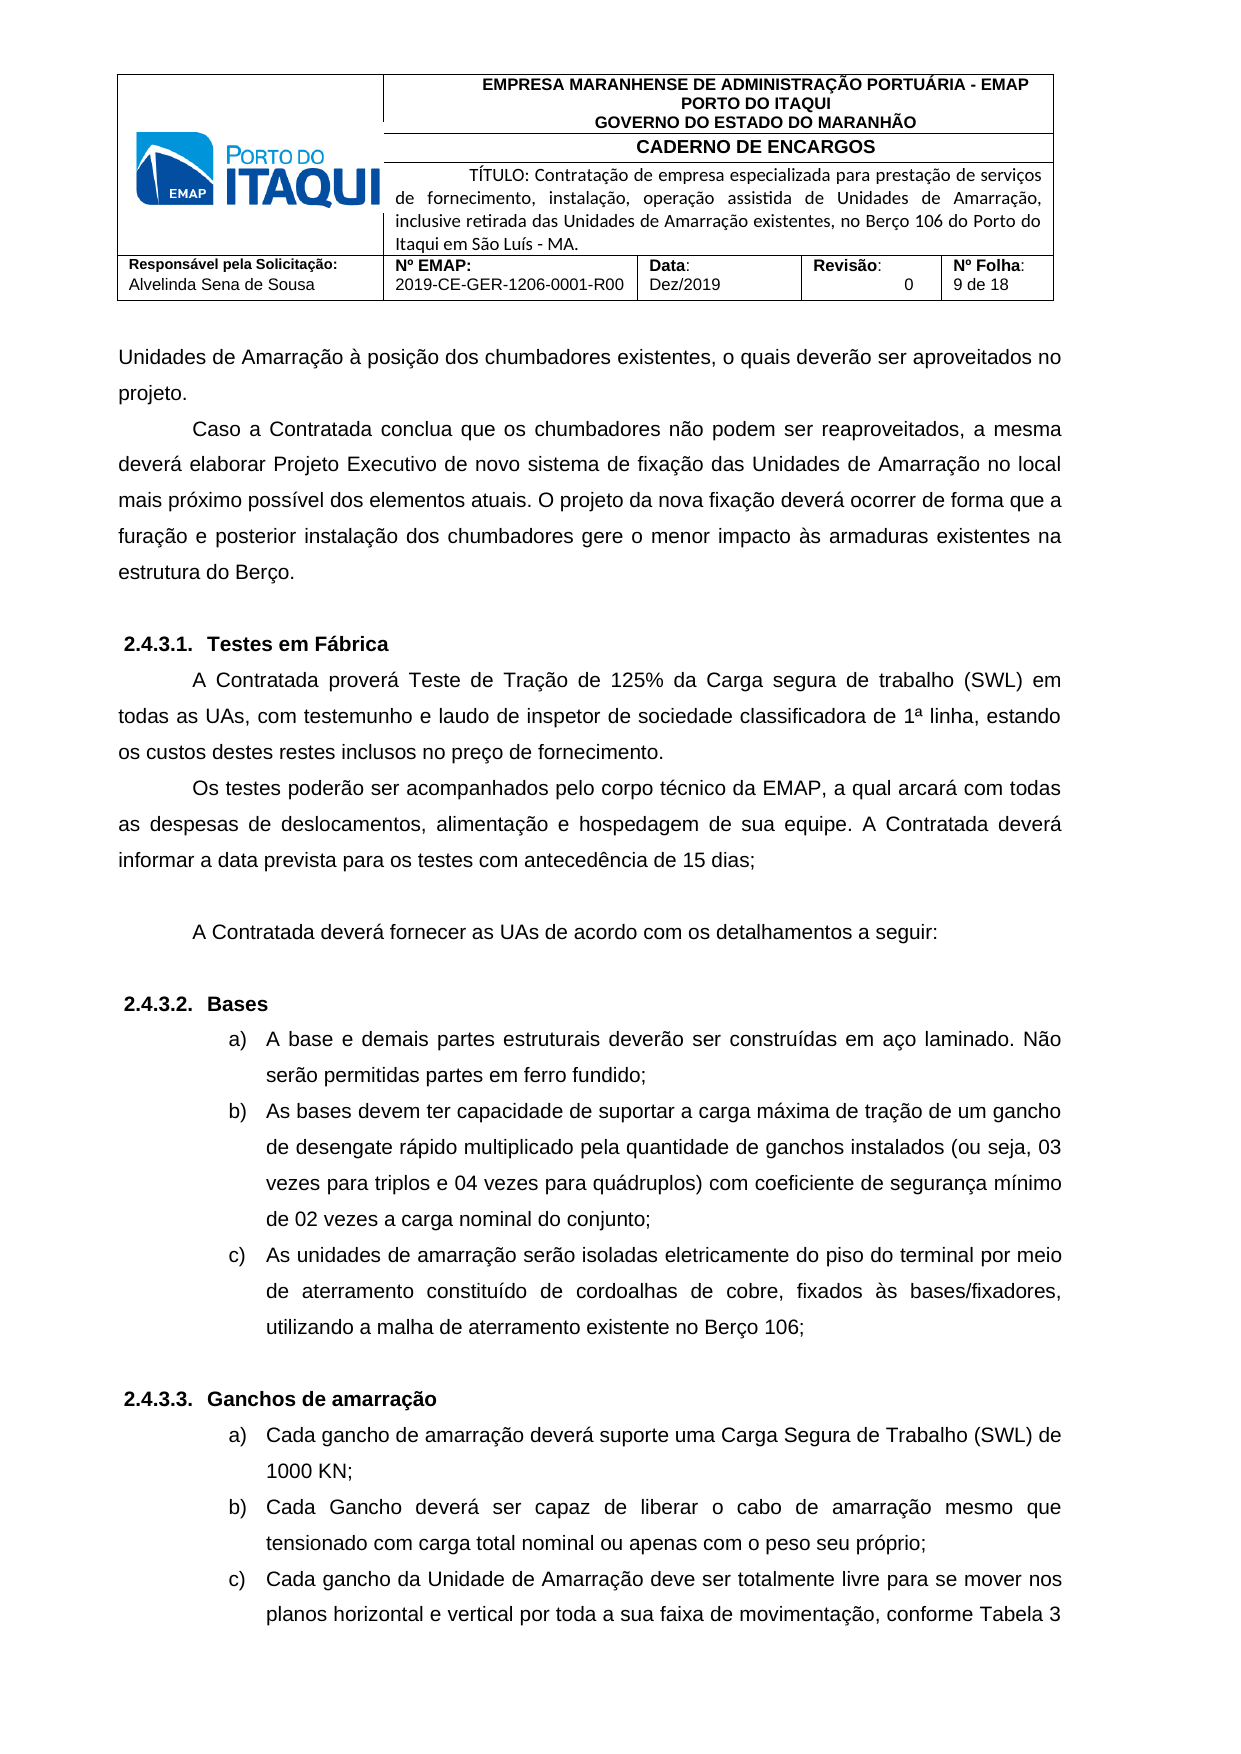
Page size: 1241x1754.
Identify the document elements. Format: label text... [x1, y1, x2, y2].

list A base e demais partes estruturais deverão ser construídas em aço laminado. Não serão permitidas partes em ferro fundido; [228, 1027, 1063, 1087]
list Ganchos de amarração [124, 1387, 1063, 1411]
text A Contratada proverá Teste de Tração de 125% da Carga segura de trabalho (SWL) em todas as UAs, com testemunho e laudo de inspetor de sociedade classificadora de 1ª linha, estando os custos destes restes inclusos no preço de fornecimento. [118, 668, 1063, 764]
text Caso a Contratada conclua que os chumbadores não podem ser reaproveitados, a mesma deverá elaborar Projeto Executivo de novo sistema de fixação das Unidades de Amarração no local mais próximo possível dos elementos atuais. O projeto da nova fixação deverá ocorrer de forma que a furação e posterior instalação dos chumbadores gere o menor impacto às armaduras existentes na estrutura do Berço. [118, 416, 1063, 584]
list Cada Gancho deverá ser capaz de liberar o cabo de amarração mesmo que tensionado com carga total nominal ou apenas com o peso seu próprio; [228, 1494, 1063, 1554]
list As unidades de amarração serão isoladas eletricamente do piso do terminal por meio de aterramento constituído de cordoalhas de cobre, fixados às bases/fixadores, utilizando a malha de aterramento existente no Berço 106; [228, 1243, 1063, 1339]
list Cada gancho de amarração deverá suporte uma Carga Segura de Trabalho (SWL) de 1000 KN; [228, 1423, 1063, 1482]
text A Contratada deverá fornecer as UAs de acordo com os detalhamentos a seguir: [118, 919, 1063, 943]
text Os testes poderão ser acompanhados pelo corpo técnico da EMAP, a qual arcará com todas as despesas de deslocamentos, alimentação e hospedagem de sua equipe. A Contratada deverá informar a data prevista para os testes com antecedência de 15 dias; [118, 776, 1063, 872]
list As bases devem ter capacidade de suportar a carga máxima de tração de um gancho de desengate rápido multiplicado pela quantidade de ganchos instalados (ou seja, 03 vezes para triplos e 04 vezes para quádruplos) com coeficiente de segurança mínimo de 02 vezes a carga nominal do conjunto; [228, 1099, 1063, 1231]
list Testes em Fábrica [124, 632, 1063, 656]
picture [128, 122, 384, 213]
list Bases [124, 991, 1063, 1015]
